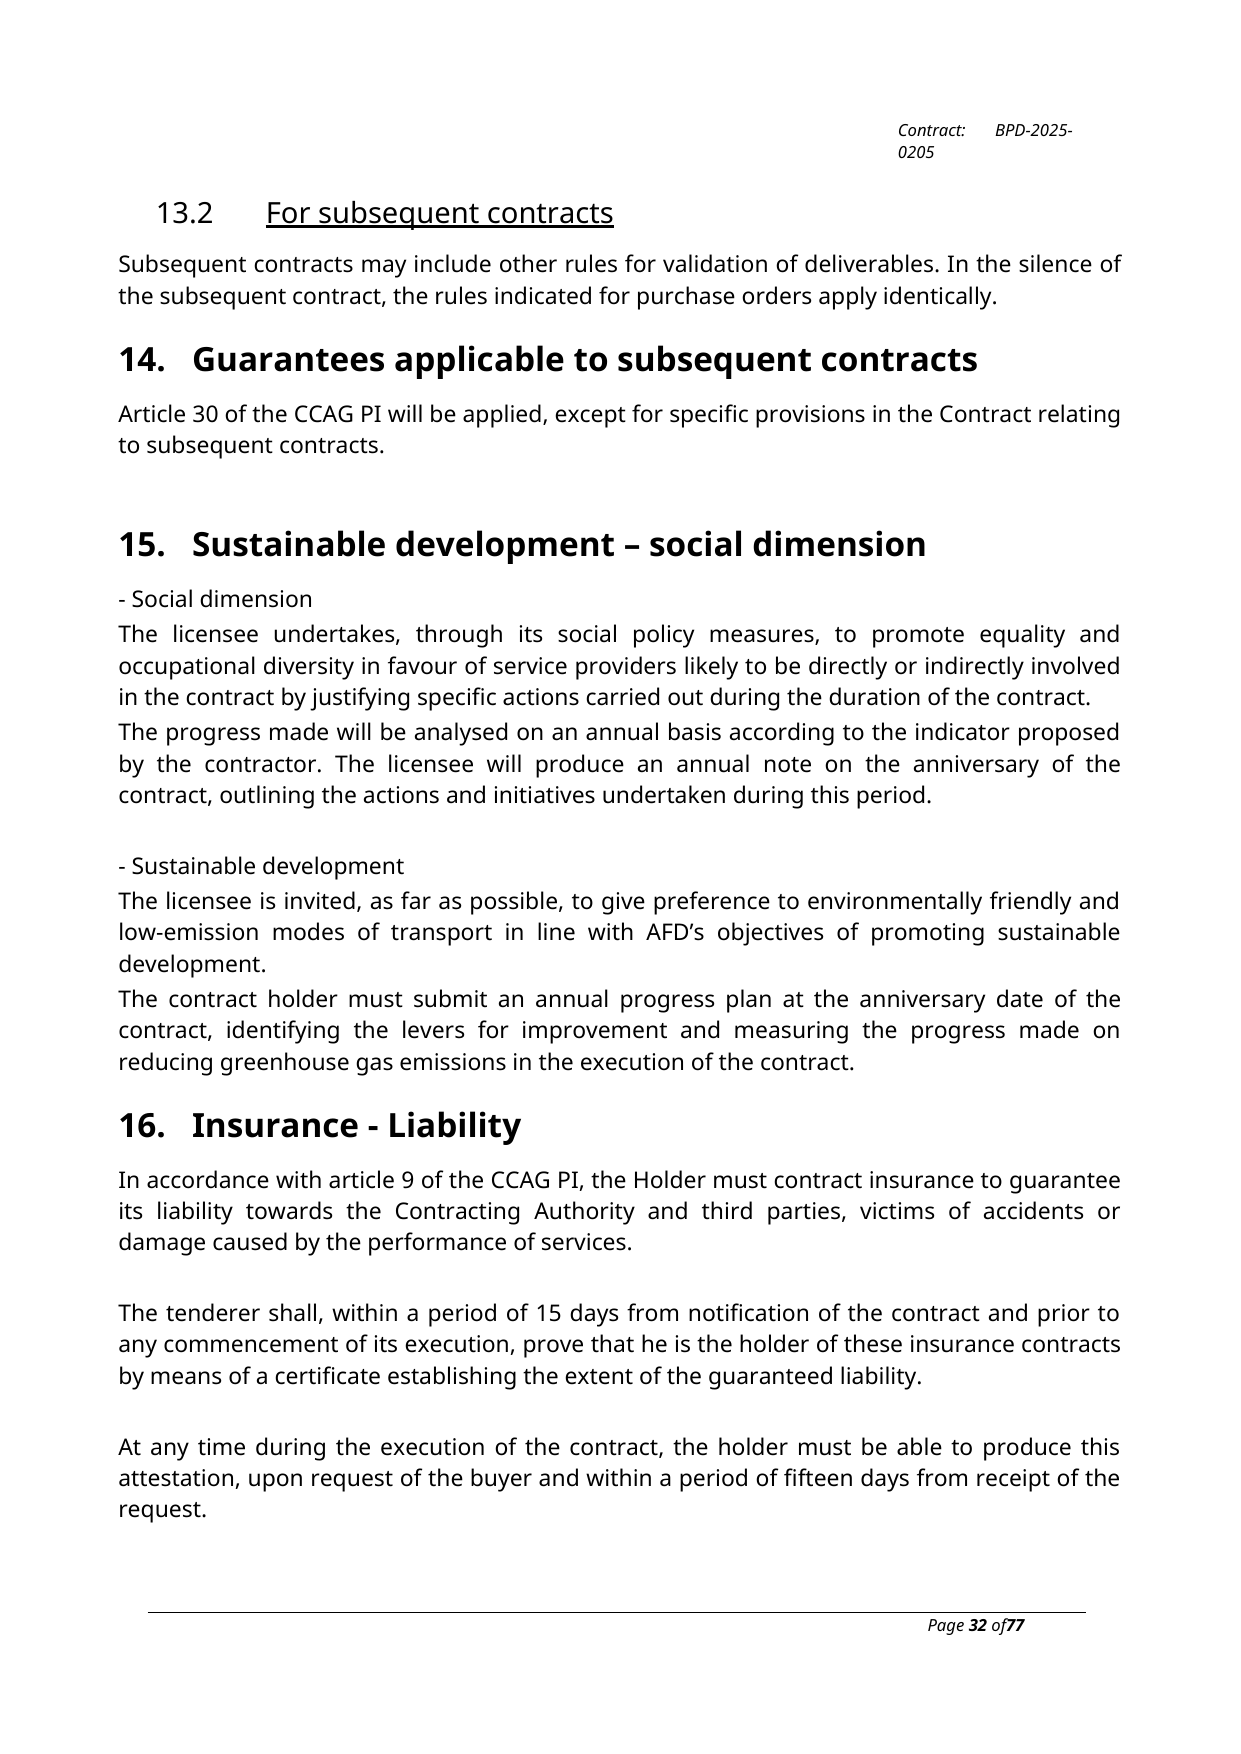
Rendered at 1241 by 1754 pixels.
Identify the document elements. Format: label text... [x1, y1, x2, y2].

text In accordance with article 9 of the CCAG PI, the Holder must contract insurance to guarantee its liability towards the Contracting Authority and third parties, victims of accidents or damage caused by the performance of services. [118, 1164, 1122, 1257]
text - Social dimension [118, 583, 1122, 614]
text The tenderer shall, within a period of 15 days from notification of the contract and prior to any commencement of its execution, prove that he is the holder of these insurance contracts by means of a certificate establishing the extent of the guaranteed liability. [118, 1297, 1122, 1391]
text The contract holder must submit an annual progress plan at the anniversary date of the contract, identifying the levers for improvement and measuring the progress made on reducing greenhouse gas emissions in the execution of the contract. [118, 983, 1122, 1077]
text Subsequent contracts may include other rules for validation of deliverables. In the silence of the subsequent contract, the rules indicated for purchase orders apply identically. [118, 248, 1122, 311]
text The licensee undertakes, through its social policy measures, to promote equality and occupational diversity in favour of service providers likely to be directly or indirectly involved in the contract by justifying specific actions carried out during the duration of the contract. [118, 618, 1122, 712]
text Sustainable development – social dimension [118, 521, 1122, 566]
text Insurance - Liability [118, 1102, 1122, 1147]
text Guarantees applicable to subsequent contracts [118, 336, 1122, 381]
text - Sustainable development [118, 849, 1122, 881]
text The progress made will be analysed on an annual basis according to the indicator proposed by the contractor. The licensee will produce an annual note on the anniversary of the contract, outlining the actions and initiatives undertaken during this period. [118, 716, 1122, 810]
text At any time during the execution of the contract, the holder must be able to produce this attestation, upon request of the buyer and within a period of fifteen days from receipt of the request. [118, 1430, 1122, 1524]
text Article 30 of the CCAG PI will be applied, except for specific provisions in the Contract relating to subsequent contracts. [118, 398, 1122, 460]
text The licensee is invited, as far as possible, to give preference to environmentally friendly and low-emission modes of transport in line with AFD’s objectives of promoting sustainable development. [118, 885, 1122, 979]
text For subsequent contracts [156, 192, 1122, 232]
